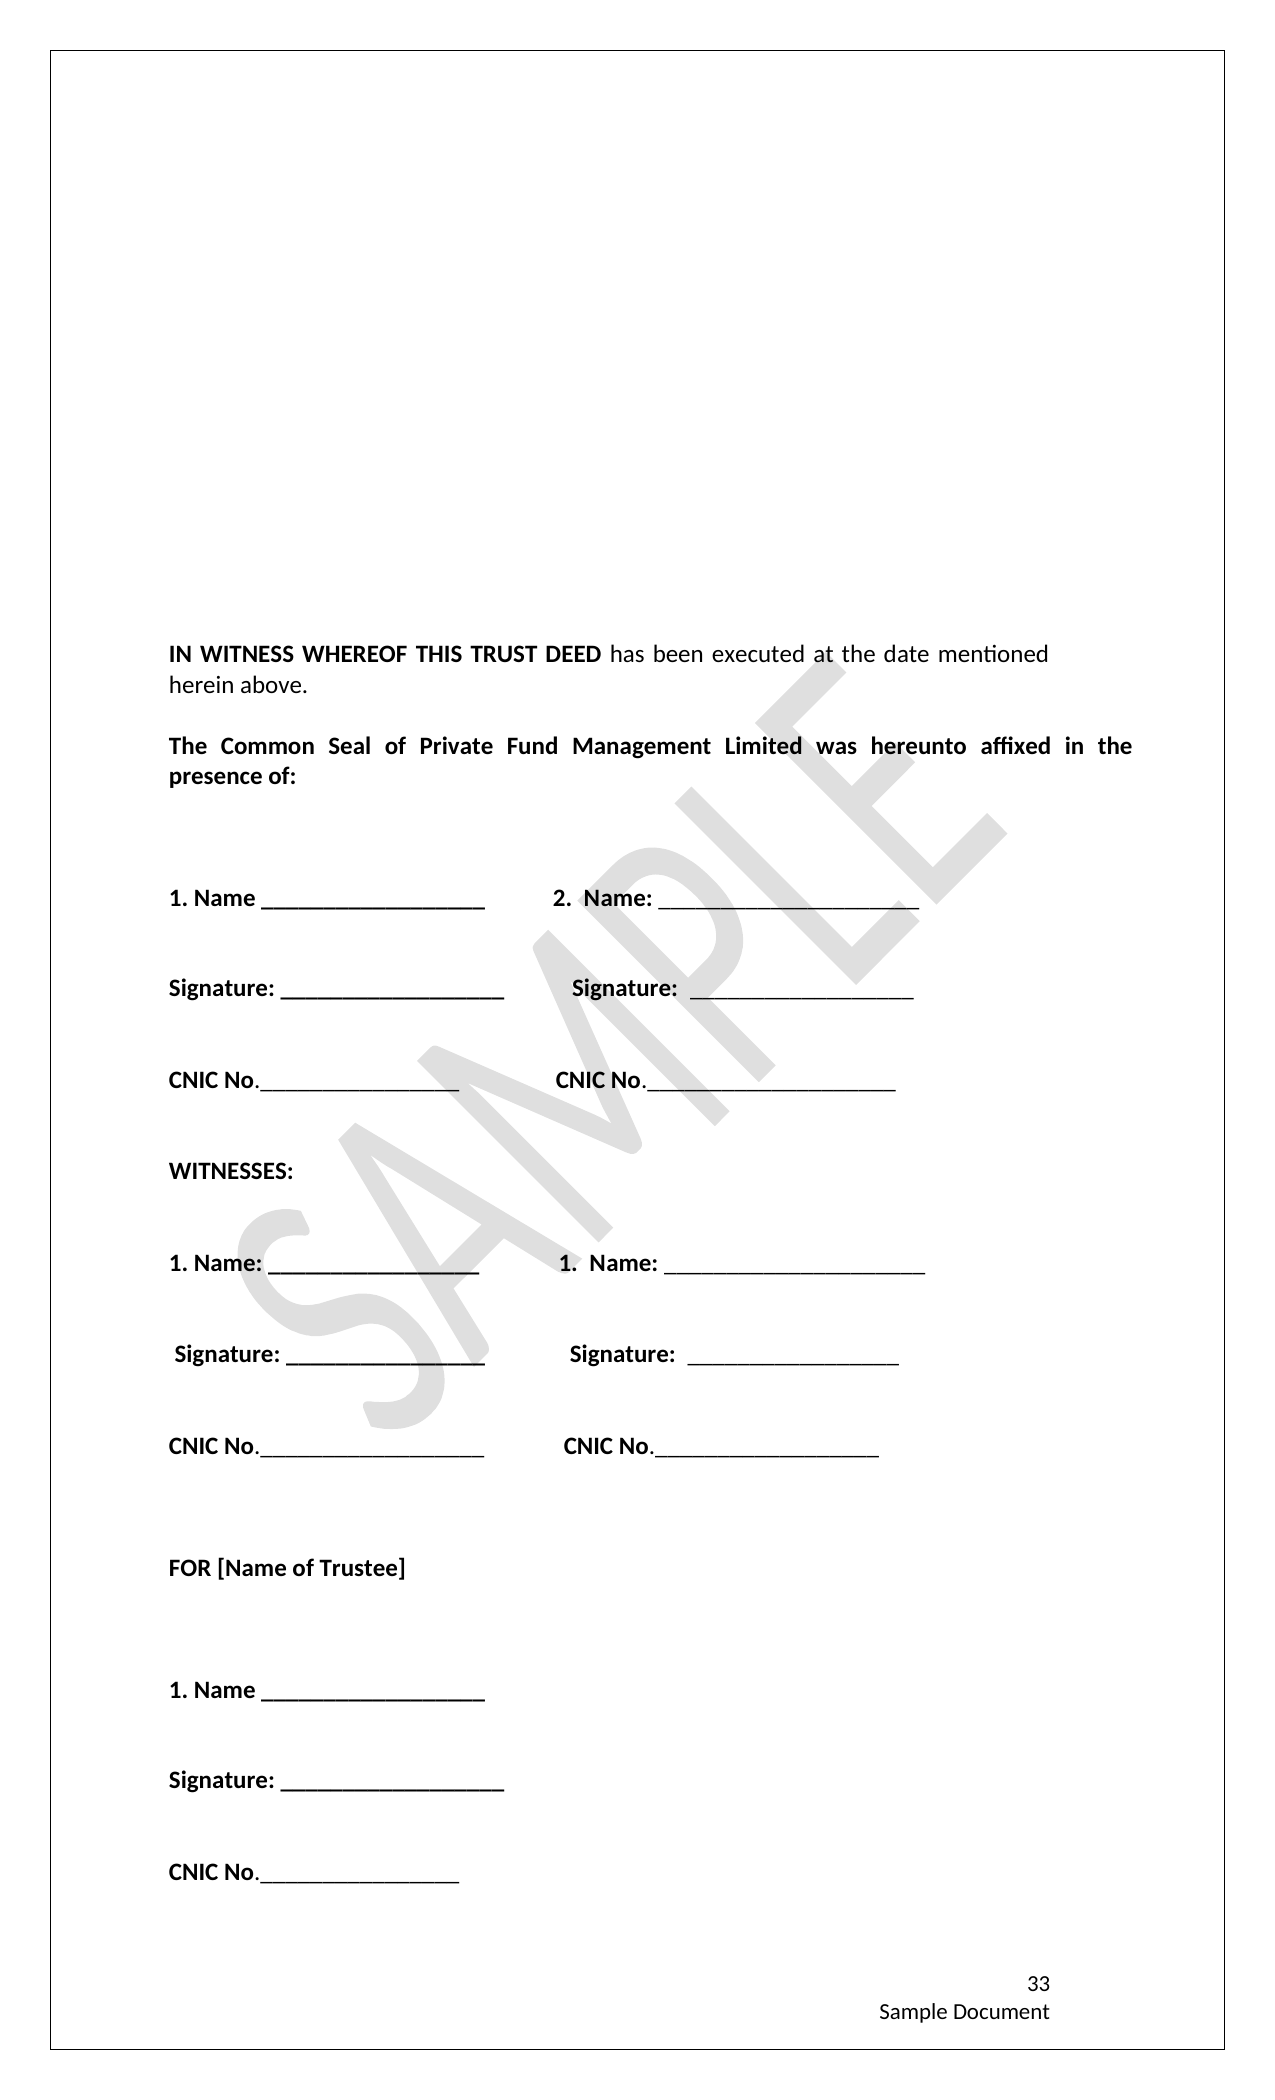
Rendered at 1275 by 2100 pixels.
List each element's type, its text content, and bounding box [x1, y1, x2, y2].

text CNIC No.__________________ CNIC No.__________________ [169, 1430, 1134, 1461]
text IN WITNESS WHEREOF THIS TRUST DEED has been executed at the date mentioned herein above. [169, 638, 1050, 699]
text 1. Name: _________________ 1. Name: _____________________ [169, 1247, 1134, 1277]
text Signature: __________________ Signature: __________________ [169, 972, 1134, 1003]
text CNIC No.________________ CNIC No.____________________ [169, 1064, 1134, 1094]
text CNIC No.________________ [169, 1856, 1134, 1886]
text FOR [Name of Trustee] [169, 1552, 1134, 1583]
text Signature: __________________ [169, 1764, 1134, 1794]
text WITNESSES: [169, 1155, 1134, 1186]
text The Common Seal of Private Fund Management Limited was hereunto affixed in the presence of: [169, 730, 1134, 791]
text 1. Name __________________ [169, 1674, 1134, 1705]
text 1. Name __________________ 2. Name: _____________________ [169, 882, 1134, 913]
text Signature: ________________ Signature: _________________ [169, 1338, 1134, 1369]
